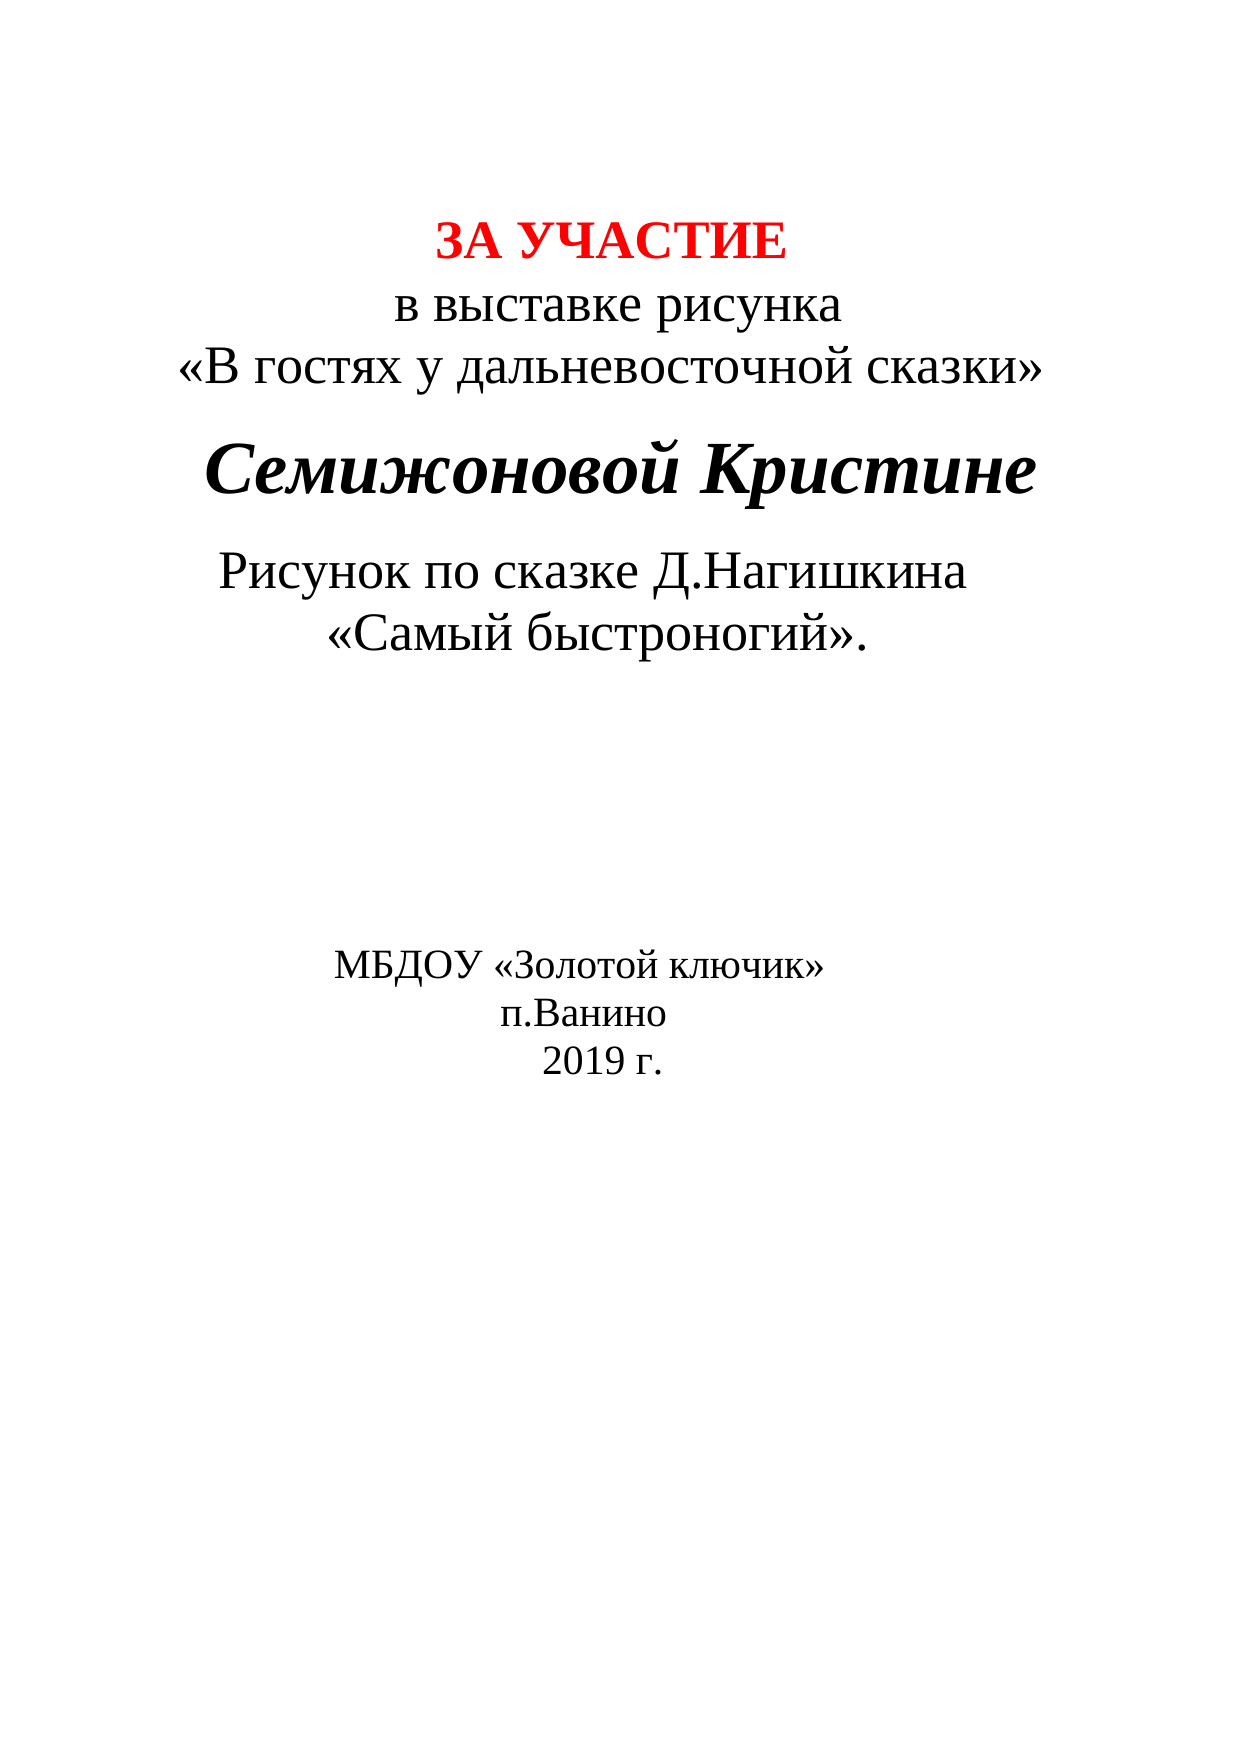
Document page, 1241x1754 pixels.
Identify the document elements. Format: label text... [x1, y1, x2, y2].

text 2019 г. [177, 1035, 1181, 1083]
text «В гостях у дальневосточной сказки» [177, 333, 1181, 395]
text в выставке рисунка [177, 271, 1181, 333]
text МБДОУ «Золотой ключик» [177, 939, 1181, 987]
text «Самый быстроногий». [177, 600, 1181, 662]
text п.Ванино [177, 987, 1181, 1035]
text ЗА УЧАСТИЕ [177, 208, 1181, 271]
text Семижоновой Кристине [177, 423, 1181, 509]
text Рисунок по сказке Д.Нагишкина [177, 538, 1181, 600]
